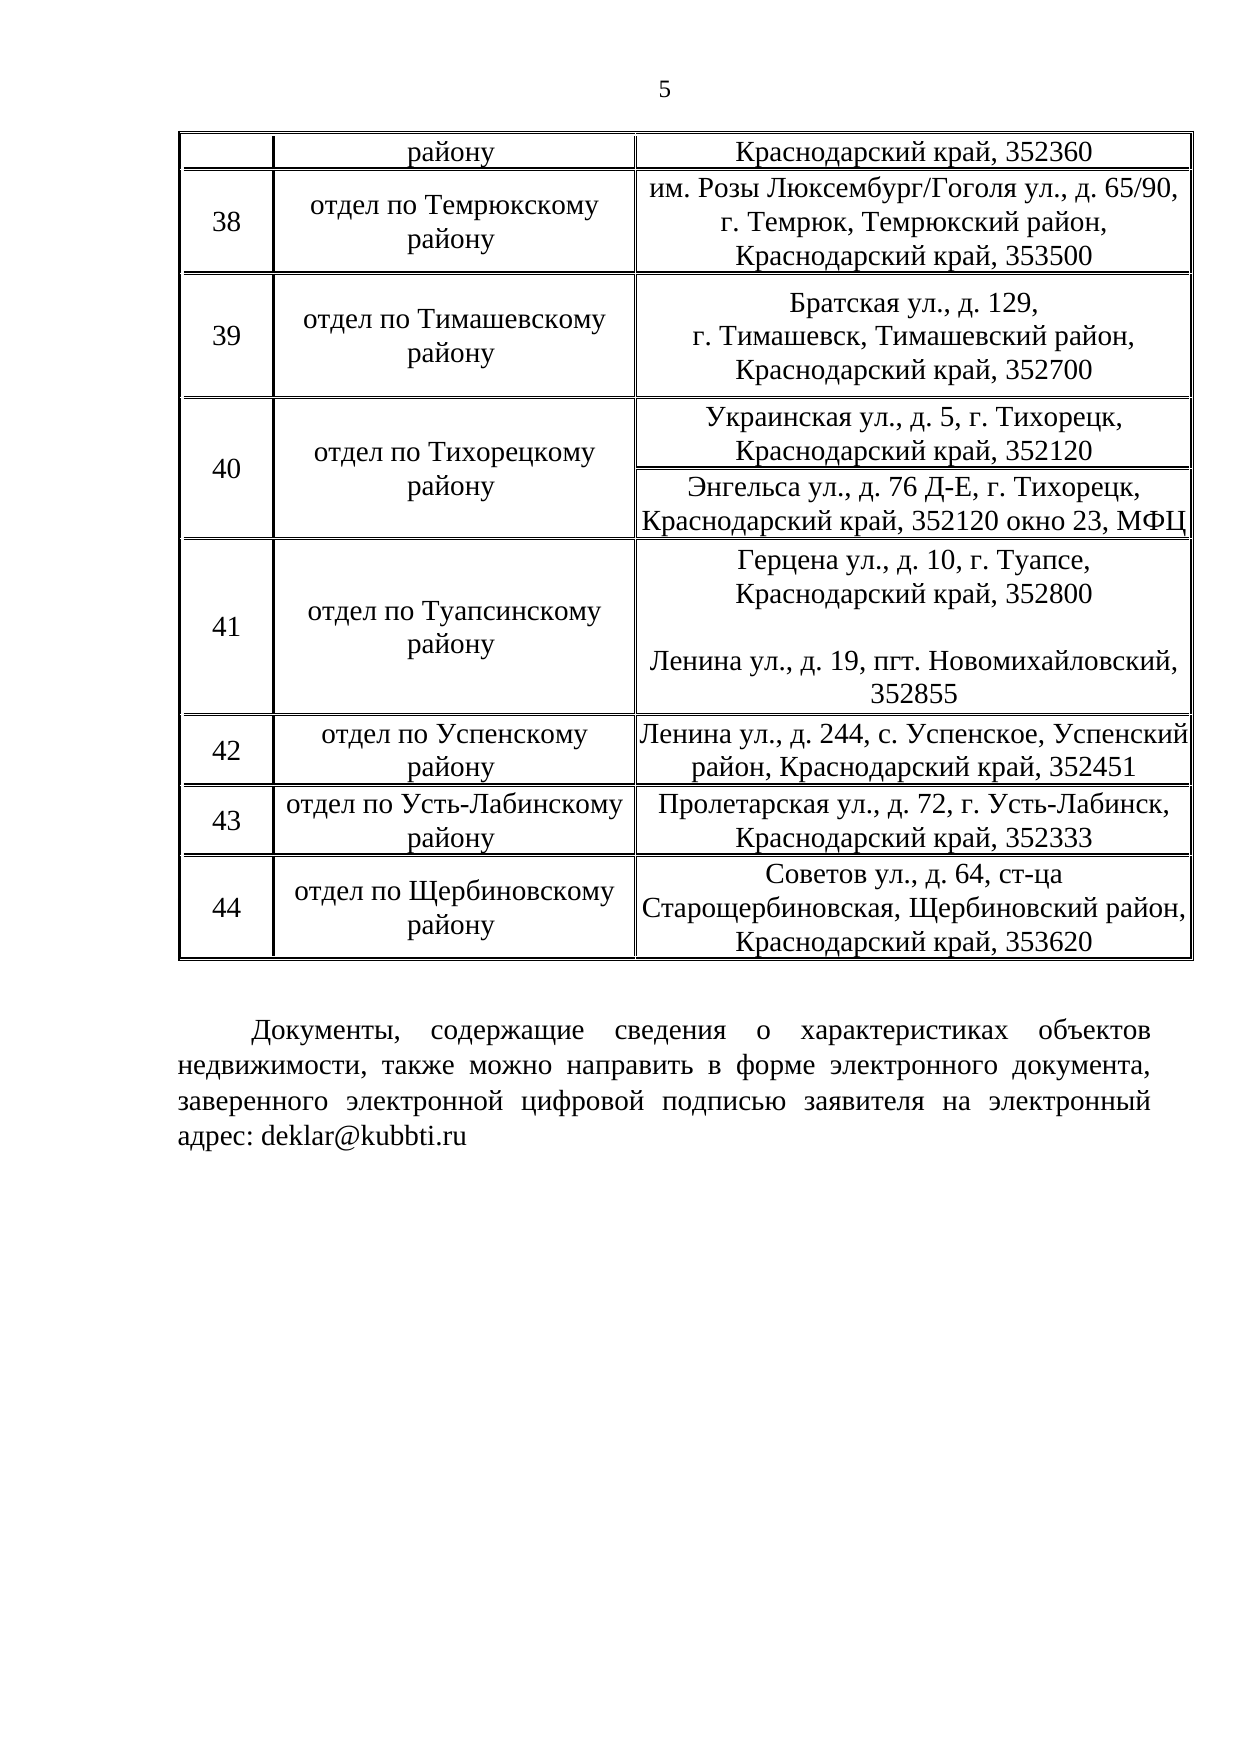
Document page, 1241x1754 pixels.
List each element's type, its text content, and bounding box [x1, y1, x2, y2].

table_cell отдел по Темрюкскому району [275, 171, 634, 271]
table_cell Герцена ул., д. 10, г. Туапсе, Краснодарский край, 352800 Ленина ул., д. 19, пгт. Новомихайловский, 352855 [637, 536, 1191, 713]
table_cell отдел по Тимашевскому району [275, 275, 634, 396]
table_cell 38 [181, 167, 272, 271]
table_cell 37 [181, 134, 273, 167]
table_cell Ленина ул., д. 244, с. Успенское, Успенский район, Краснодарский край, 352451 [636, 713, 1192, 783]
table_cell Пролетарская ул., д. 72, г. Усть-Лабинск, Краснодарский край, 352333 [637, 783, 1191, 853]
table_cell им. Розы Люксембург/Гоголя ул., д. 65/90, г. Темрюк, Темрюкский район, Краснодарский край, 353500 [637, 167, 1191, 271]
table_cell 40 [180, 396, 273, 536]
table_cell отдел по Успенскому району [275, 716, 634, 783]
table_cell отдел по Усть-Лабинскому району [275, 787, 634, 853]
table_cell 42 [180, 713, 273, 783]
table_cell отдел по Щербиновскому району [273, 857, 636, 957]
table_cell 43 [181, 783, 272, 853]
table_cell отдел по Тихорецкому району [275, 399, 634, 536]
table_cell отдел по Туапсинскому району [275, 540, 634, 713]
table_cell Энгельса ул., д. 76 Д-Е, г. Тихорецк, Краснодарский край, 352120 окно 23, МФЦ [637, 466, 1191, 536]
text Документы, содержащие сведения о характеристиках объектов недвижимости, также можно направить в форме электронного документа, заверенного электронной цифровой подписью заявителя на электронный адрес: deklar@kubbti.ru [177, 1012, 1152, 1151]
table_cell Украинская ул., д. 5, г. Тихорецк, Краснодарский край, 352120 [636, 396, 1192, 466]
table_cell Братская ул., д. 129, г. Тимашевск, Тимашевский район, Краснодарский край, 352700 [637, 271, 1191, 396]
table_cell 44 [181, 853, 273, 957]
table_cell 39 [181, 271, 272, 396]
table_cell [636, 134, 1190, 167]
table_cell 41 [181, 536, 272, 713]
table_cell Советов ул., д. 64, ст-ца Старощербиновская, Щербиновский район, Краснодарский край, 353620 [636, 853, 1191, 957]
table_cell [273, 134, 636, 167]
